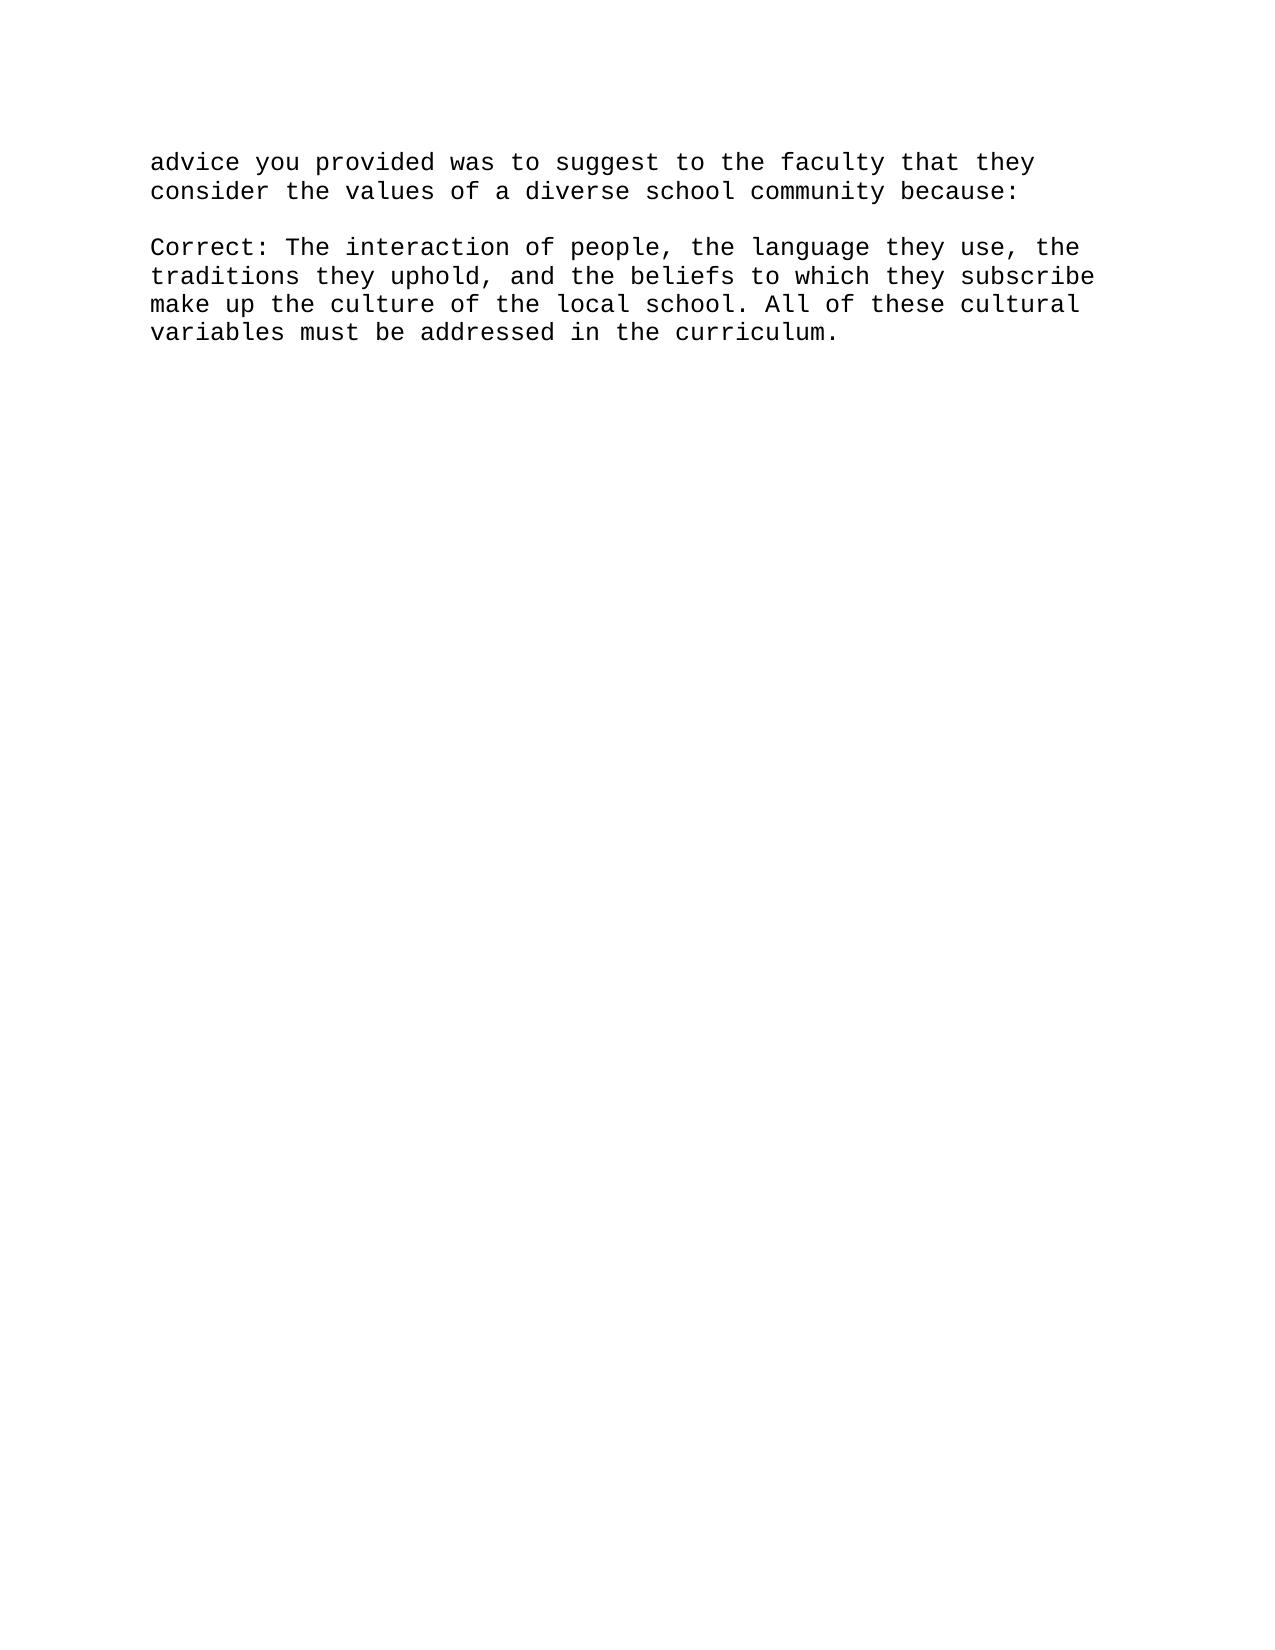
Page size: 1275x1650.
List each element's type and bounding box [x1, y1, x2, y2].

text [150, 150, 1125, 433]
